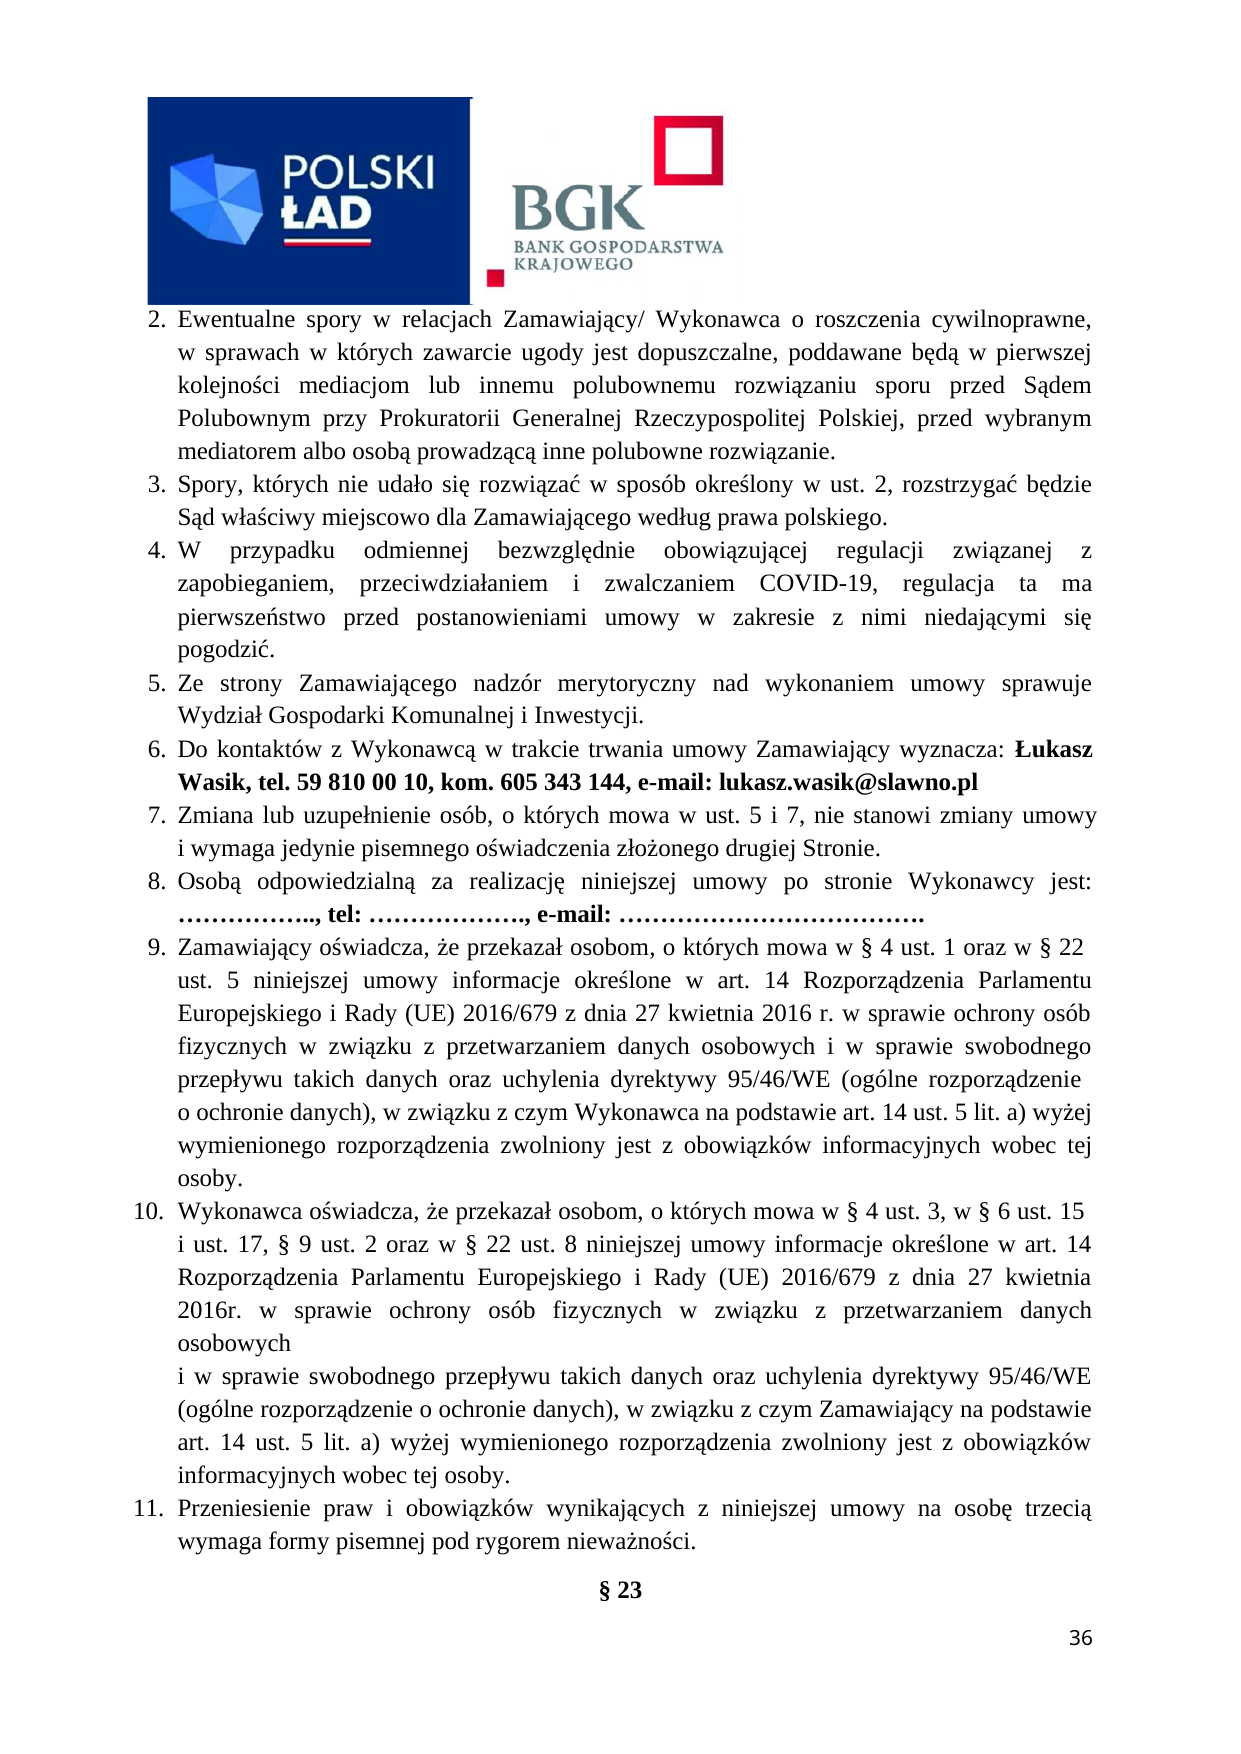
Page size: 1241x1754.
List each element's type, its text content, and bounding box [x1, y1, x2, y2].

list Spory, których nie udało się rozwiązać w sposób określony w ust. 2, rozstrzygać będzie Sąd właściwy miejscowo dla Zamawiającego według prawa polskiego. [148, 469, 1093, 531]
list Wykonawca oświadcza, że przekazał osobom, o których mowa w § 4 ust. 3, w § 6 ust. 15 i ust. 17, § 9 ust. 2 oraz w § 22 ust. 8 niniejszej umowy informacje określone w art. 14 Rozporządzenia Parlamentu Europejskiego i Rady (UE) 2016/679 z dnia 27 kwietnia 2016r. w sprawie ochrony osób fizycznych w związku z przetwarzaniem danych osobowych i w sprawie swobodnego przepływu takich danych oraz uchylenia dyrektywy 95/46/WE (ogólne rozporządzenie o ochronie danych), w związku z czym Zamawiający na podstawie art. 14 ust. 5 lit. a) wyżej wymienionego rozporządzenia zwolniony jest z obowiązków informacyjnych wobec tej osoby. [133, 1196, 1093, 1489]
list Ze strony Zamawiającego nadzór merytoryczny nad wykonaniem umowy sprawuje Wydział Gospodarki Komunalnej i Inwestycji. [148, 668, 1093, 729]
list Przeniesienie praw i obowiązków wynikających z niniejszej umowy na osobę trzecią wymaga formy pisemnej pod rygorem nieważności. [133, 1493, 1093, 1555]
list Do kontaktów z Wykonawcą w trakcie trwania umowy Zamawiający wyznacza: Łukasz Wasik, tel. 59 810 00 10, kom. 605 343 144, e-mail: lukasz.wasik@slawno.pl [148, 734, 1093, 795]
picture [147, 97, 740, 305]
list Osobą odpowiedzialną za realizację niniejszej umowy po stronie Wykonawcy jest: …………….., tel: ………………., e-mail: ………………………………. [148, 866, 1093, 927]
text § 23 [148, 1576, 1093, 1604]
list Ewentualne spory w relacjach Zamawiający/ Wykonawca o roszczenia cywilnoprawne, w sprawach w których zawarcie ugody jest dopuszczalne, poddawane będą w pierwszej kolejności mediacjom lub innemu polubownemu rozwiązaniu sporu przed Sądem Polubownym przy Prokuratorii Generalnej Rzeczypospolitej Polskiej, przed wybranym mediatorem albo osobą prowadzącą inne polubowne rozwiązanie. [148, 304, 1093, 465]
list Zamawiający oświadcza, że przekazał osobom, o których mowa w § 4 ust. 1 oraz w § 22 ust. 5 niniejszej umowy informacje określone w art. 14 Rozporządzenia Parlamentu Europejskiego i Rady (UE) 2016/679 z dnia 27 kwietnia 2016 r. w sprawie ochrony osób fizycznych w związku z przetwarzaniem danych osobowych i w sprawie swobodnego przepływu takich danych oraz uchylenia dyrektywy 95/46/WE (ogólne rozporządzenie o ochronie danych), w związku z czym Wykonawca na podstawie art. 14 ust. 5 lit. a) wyżej wymienionego rozporządzenia zwolniony jest z obowiązków informacyjnych wobec tej osoby. [148, 932, 1093, 1192]
list W przypadku odmiennej bezwzględnie obowiązującej regulacji związanej z zapobieganiem, przeciwdziałaniem i zwalczaniem COVID-19, regulacja ta ma pierwszeństwo przed postanowieniami umowy w zakresie z nimi niedającymi się pogodzić. [148, 536, 1093, 663]
list Zmiana lub uzupełnienie osób, o których mowa w ust. 5 i 7, nie stanowi zmiany umowy i wymaga jedynie pisemnego oświadczenia złożonego drugiej Stronie. [148, 800, 1107, 861]
